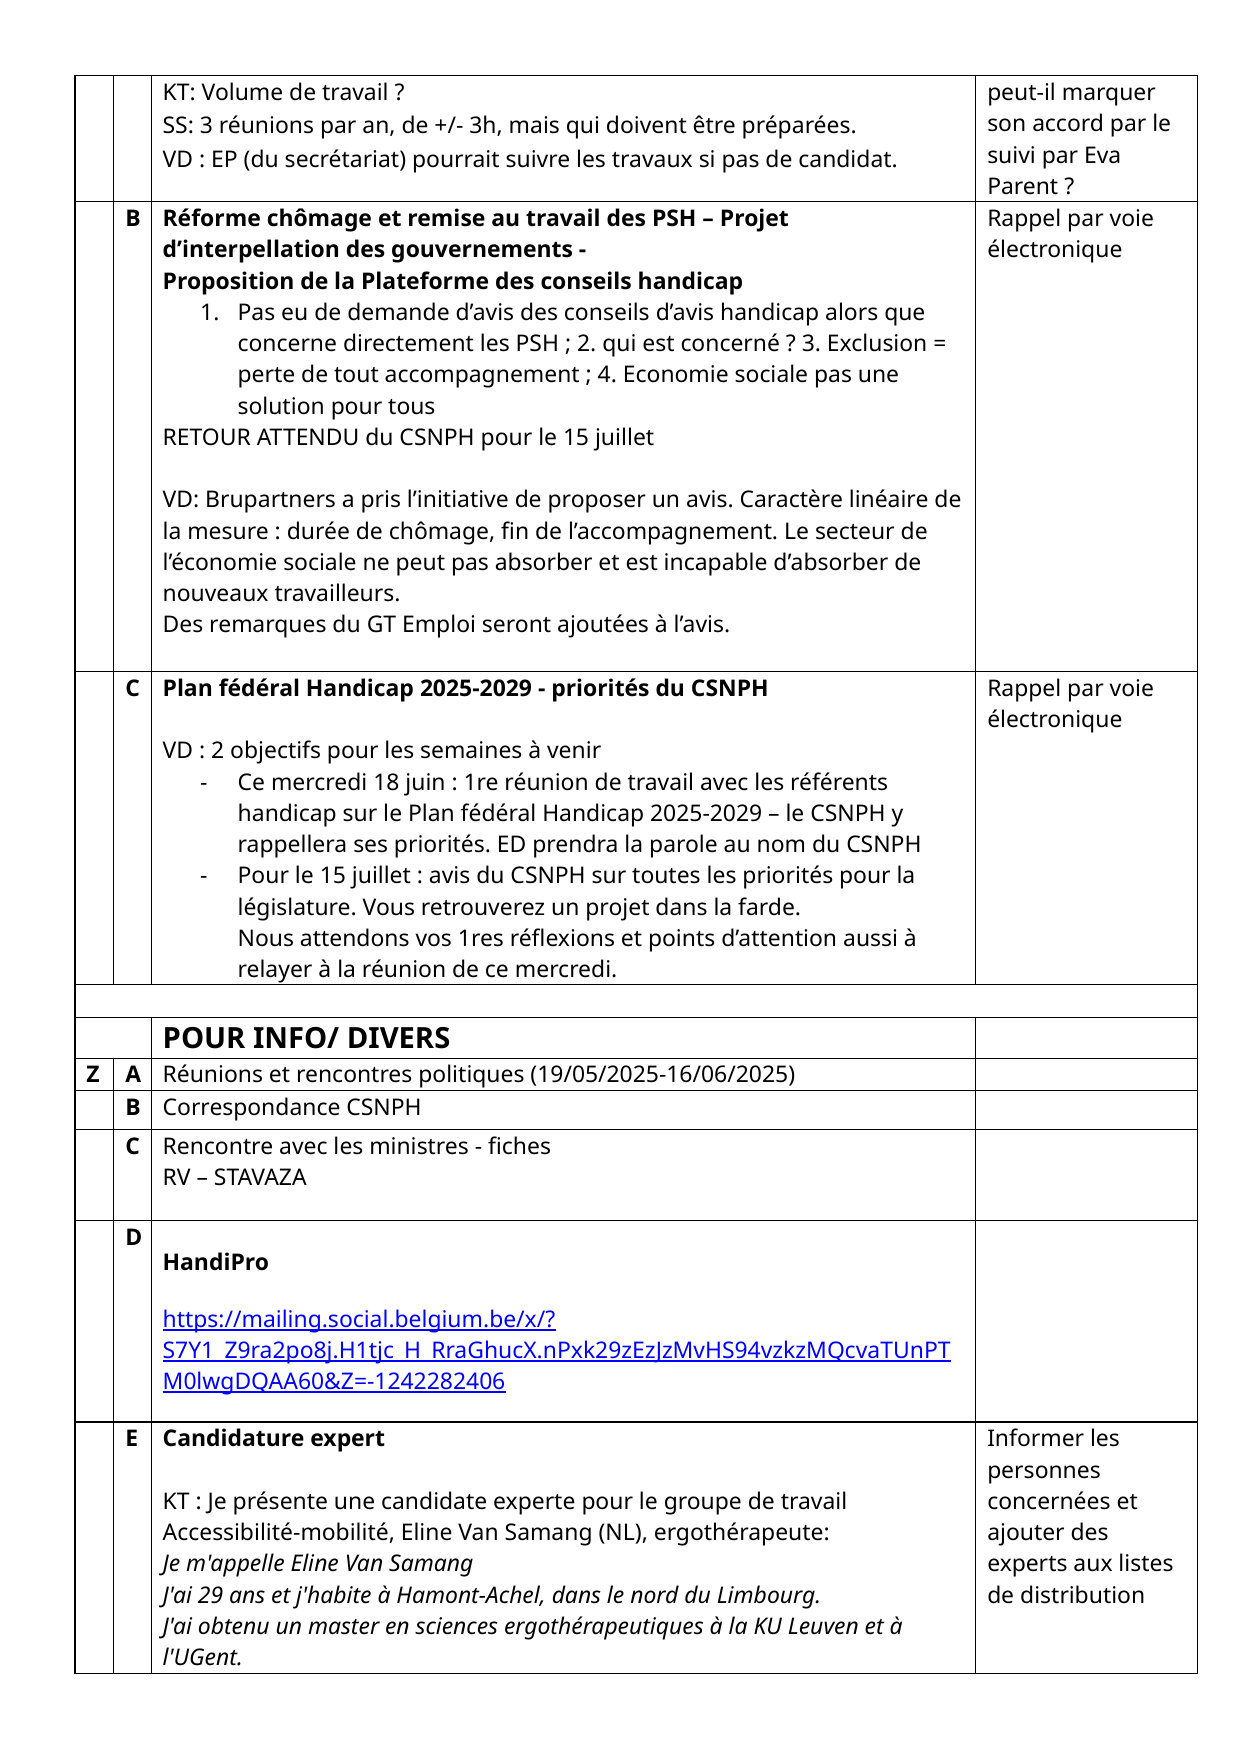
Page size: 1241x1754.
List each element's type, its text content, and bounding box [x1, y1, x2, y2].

table_cell B [114, 1091, 151, 1129]
table_cell POUR INFO/ DIVERS [152, 1018, 975, 1057]
table_cell [76, 1221, 113, 1421]
table_cell Z [76, 1059, 113, 1090]
table_cell Réforme chômage et remise au travail des PSH – Projet d’interpellation des gouvernements - Proposition de la Plateforme des conseils handicap Pas eu de demande d’avis des conseils d’avis handicap alors que concerne directement les PSH ; 2. qui est concerné ? 3. Exclusion = perte de tout accompagnement ; 4. Economie sociale pas une solution pour tous RETOUR ATTENDU du CSNPH pour le 15 juillet VD: Brupartners a pris l’initiative de proposer un avis. Caractère linéaire de la mesure : durée de chômage, fin de l’accompagnement. Le secteur de l’économie sociale ne peut pas absorber et est incapable d’absorber de nouveaux travailleurs. Des remarques du GT Emploi seront ajoutées à l’avis. [152, 202, 975, 671]
table_cell [976, 1018, 1197, 1057]
table_cell [76, 1423, 113, 1672]
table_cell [152, 76, 975, 201]
table_cell [76, 672, 113, 984]
table_cell C [114, 1130, 151, 1220]
table_cell [976, 1221, 1197, 1421]
table_cell C [114, 672, 151, 984]
table_cell [76, 202, 113, 671]
table_cell [76, 1091, 113, 1129]
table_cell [976, 1423, 1197, 1672]
table_cell A [114, 1059, 151, 1090]
table_cell Rencontre avec les ministres - fiches RV – STAVAZA [152, 1130, 975, 1220]
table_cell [152, 1423, 975, 1672]
table_cell 4 [76, 76, 113, 201]
table_cell Rappel par voie électronique [976, 202, 1197, 671]
table_cell Réunions et rencontres politiques (19/05/2025-16/06/2025) [152, 1059, 975, 1090]
table_cell A [114, 76, 151, 201]
table_cell [976, 1059, 1197, 1090]
table_cell D [114, 1221, 151, 1421]
table_cell Correspondance CSNPH [152, 1091, 975, 1129]
table_cell E [114, 1423, 151, 1672]
table_cell [976, 1130, 1197, 1220]
table_cell B [114, 202, 151, 671]
table_cell Rappel par voie électronique [976, 672, 1197, 984]
table_cell [76, 1130, 113, 1220]
table_cell [76, 1018, 151, 1057]
table_cell Plan fédéral Handicap 2025-2029 - priorités du CSNPH VD : 2 objectifs pour les semaines à venir Ce mercredi 18 juin : 1re réunion de travail avec les référents handicap sur le Plan fédéral Handicap 2025-2029 – le CSNPH y rappellera ses priorités. ED prendra la parole au nom du CSNPH Pour le 15 juillet : avis du CSNPH sur toutes les priorités pour la législature. Vous retrouverez un projet dans la farde. Nous attendons vos 1res réflexions et points d’attention aussi à relayer à la réunion de ce mercredi. [152, 672, 975, 984]
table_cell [976, 76, 1197, 201]
table_cell [76, 985, 1197, 1017]
table_cell [976, 1091, 1197, 1129]
table_cell HandiPro https://mailing.social.belgium.be/x/?S7Y1_Z9ra2po8j.H1tjc_H_RraGhucX.nPxk29zEzJzMvHS94vzkzMQcvaTUnPTM0lwgDQAA60&Z=-1242282406 [152, 1221, 975, 1421]
